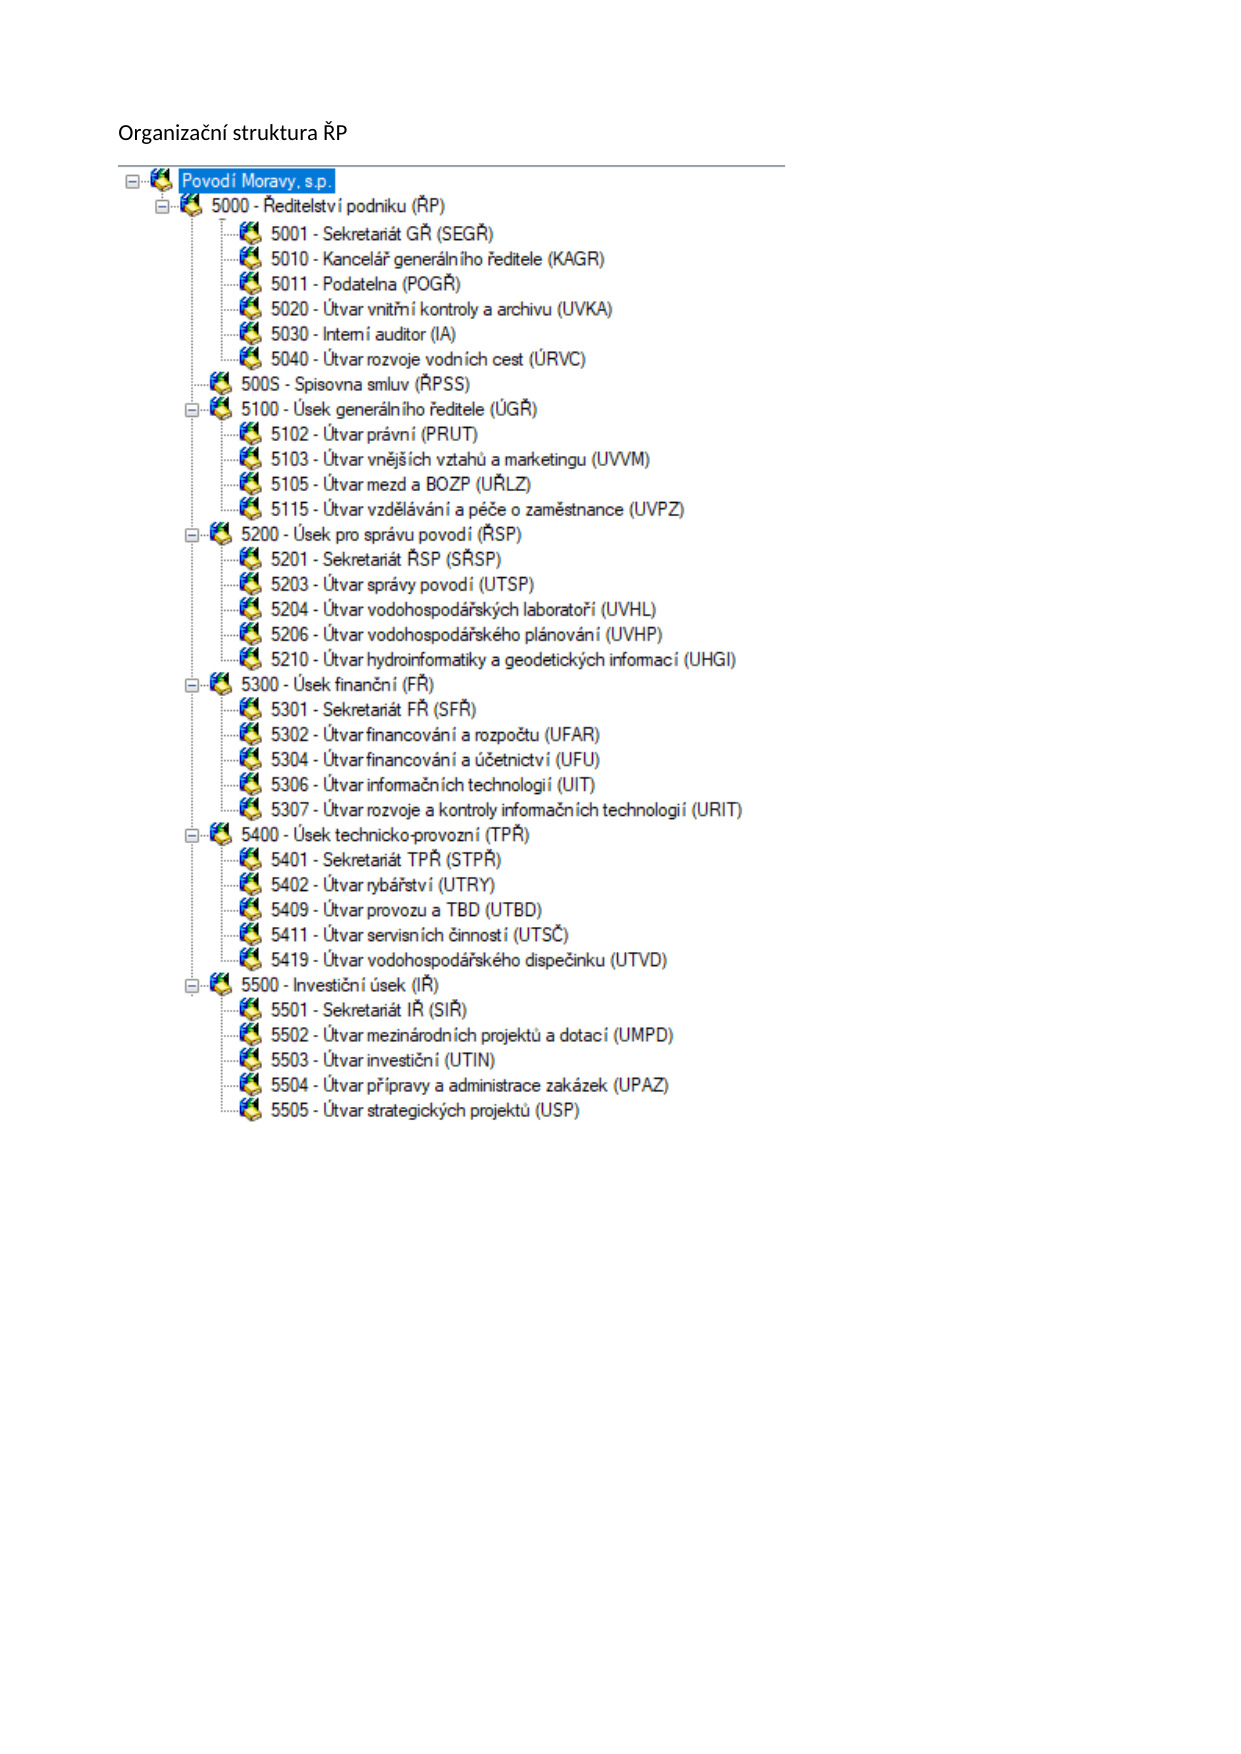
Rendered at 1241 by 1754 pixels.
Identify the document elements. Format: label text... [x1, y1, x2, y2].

picture [118, 165, 786, 1131]
text Organizační struktura ŘP [118, 118, 1122, 146]
